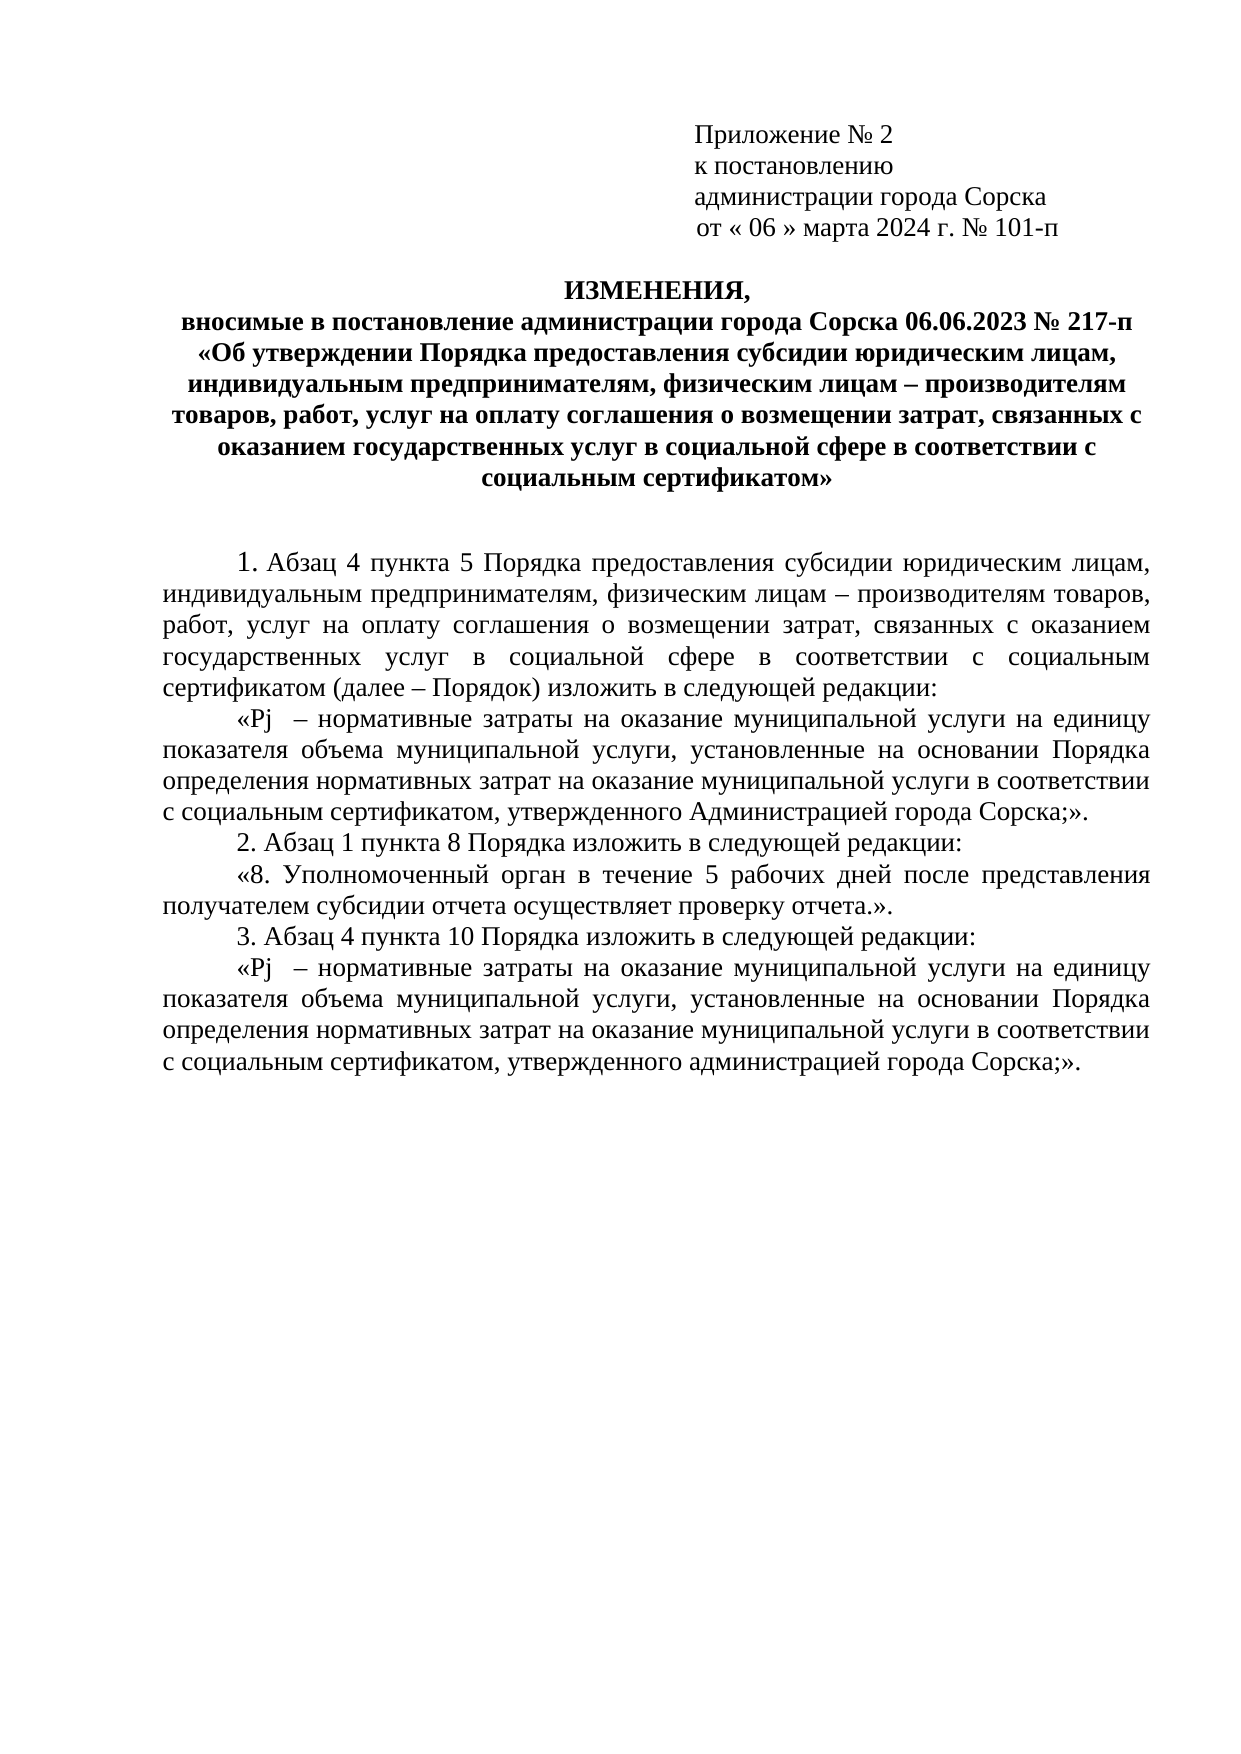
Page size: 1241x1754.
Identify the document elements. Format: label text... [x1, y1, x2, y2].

list 3. Абзац 4 пункта 10 Порядка изложить в следующей редакции: [162, 920, 1152, 951]
list «Pj – нормативные затраты на оказание муниципальной услуги на единицу показателя объема муниципальной услуги, установленные на основании Порядка определения нормативных затрат на оказание муниципальной услуги в соответствии с социальным сертификатом, утвержденного Администрацией города Сорска;». [162, 702, 1152, 827]
text к постановлению [694, 149, 1152, 180]
list «Pj – нормативные затраты на оказание муниципальной услуги на единицу показателя объема муниципальной услуги, установленные на основании Порядка определения нормативных затрат на оказание муниципальной услуги в соответствии с социальным сертификатом, утвержденного администрацией города Сорска;». [162, 951, 1152, 1076]
text ИЗМЕНЕНИЯ, [162, 274, 1152, 305]
text Приложение № 2 [694, 118, 1152, 149]
list 2. Абзац 1 пункта 8 Порядка изложить в следующей редакции: [162, 827, 1152, 858]
text вносимые в постановление администрации города Сорска 06.06.2023 № 217-п «Об утверждении Порядка предоставления субсидии юридическим лицам, индивидуальным предпринимателям, физическим лицам – производителям товаров, работ, услуг на оплату соглашения о возмещении затрат, связанных с оказанием государственных услуг в социальной сфере в соответствии с социальным сертификатом» [162, 305, 1152, 492]
text администрации города Сорска [694, 180, 1152, 212]
list Абзац 4 пункта 5 Порядка предоставления субсидии юридическим лицам, индивидуальным предпринимателям, физическим лицам – производителям товаров, работ, услуг на оплату соглашения о возмещении затрат, связанных с оказанием государственных услуг в социальной сфере в соответствии с социальным сертификатом (далее – Порядок) изложить в следующей редакции: [162, 544, 1152, 702]
list «8. Уполномоченный орган в течение 5 рабочих дней после представления получателем субсидии отчета осуществляет проверку отчета.». [162, 858, 1152, 920]
text от « 06 » марта 2024 г. № 101-п [162, 212, 1152, 243]
